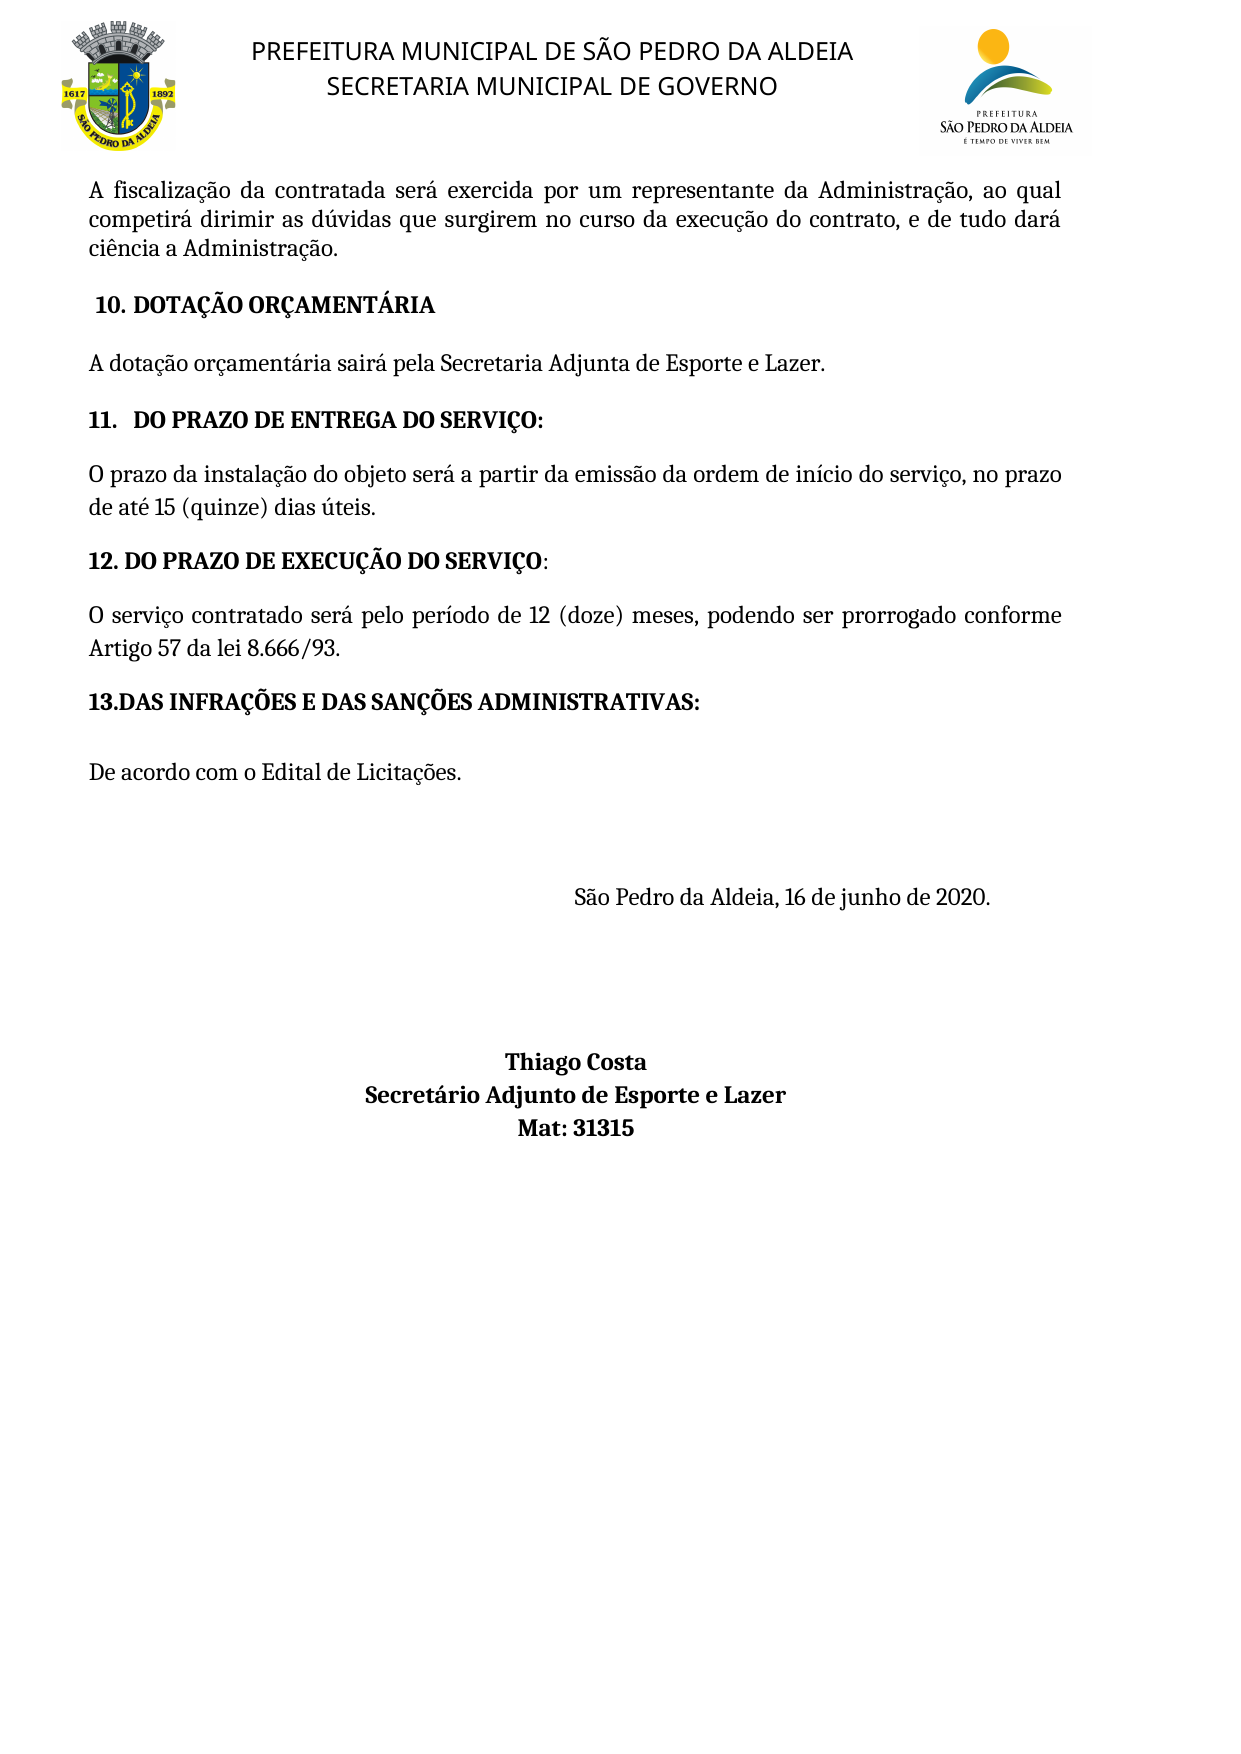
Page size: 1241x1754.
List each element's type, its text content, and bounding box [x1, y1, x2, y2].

text O serviço contratado será pelo período de 12 (doze) meses, podendo ser prorrogado conforme Artigo 57 da lei 8.666/93. [89, 601, 1063, 662]
text A dotação orçamentária sairá pela Secretaria Adjunta de Esporte e Lazer. [89, 348, 1069, 377]
text 12. DO PRAZO DE EXECUÇÃO DO SERVIÇO: [89, 547, 1063, 576]
text São Pedro da Aldeia, 16 de junho de 2020. [502, 882, 1063, 911]
list DOTAÇÃO ORÇAMENTÁRIA [96, 291, 1069, 320]
text De acordo com o Edital de Licitações. [89, 758, 1063, 787]
text O prazo da instalação do objeto será a partir da emissão da ordem de início do serviço, no prazo de até 15 (quinze) dias úteis. [89, 460, 1063, 522]
text Secretário Adjunto de Esporte e Lazer [89, 1081, 1063, 1109]
picture [61, 21, 176, 151]
picture [918, 26, 1092, 156]
text 13.DAS INFRAÇÕES E DAS SANÇÕES ADMINISTRATIVAS: [89, 687, 1063, 716]
text Thiago Costa [89, 1048, 1063, 1076]
text Mat: 31315 [89, 1114, 1063, 1142]
list DO PRAZO DE ENTREGA DO SERVIÇO: [89, 406, 1063, 435]
text A fiscalização da contratada será exercida por um representante da Administração, ao qual competirá dirimir as dúvidas que surgirem no curso da execução do contrato, e de tudo dará ciência a Administração. [89, 176, 1063, 263]
